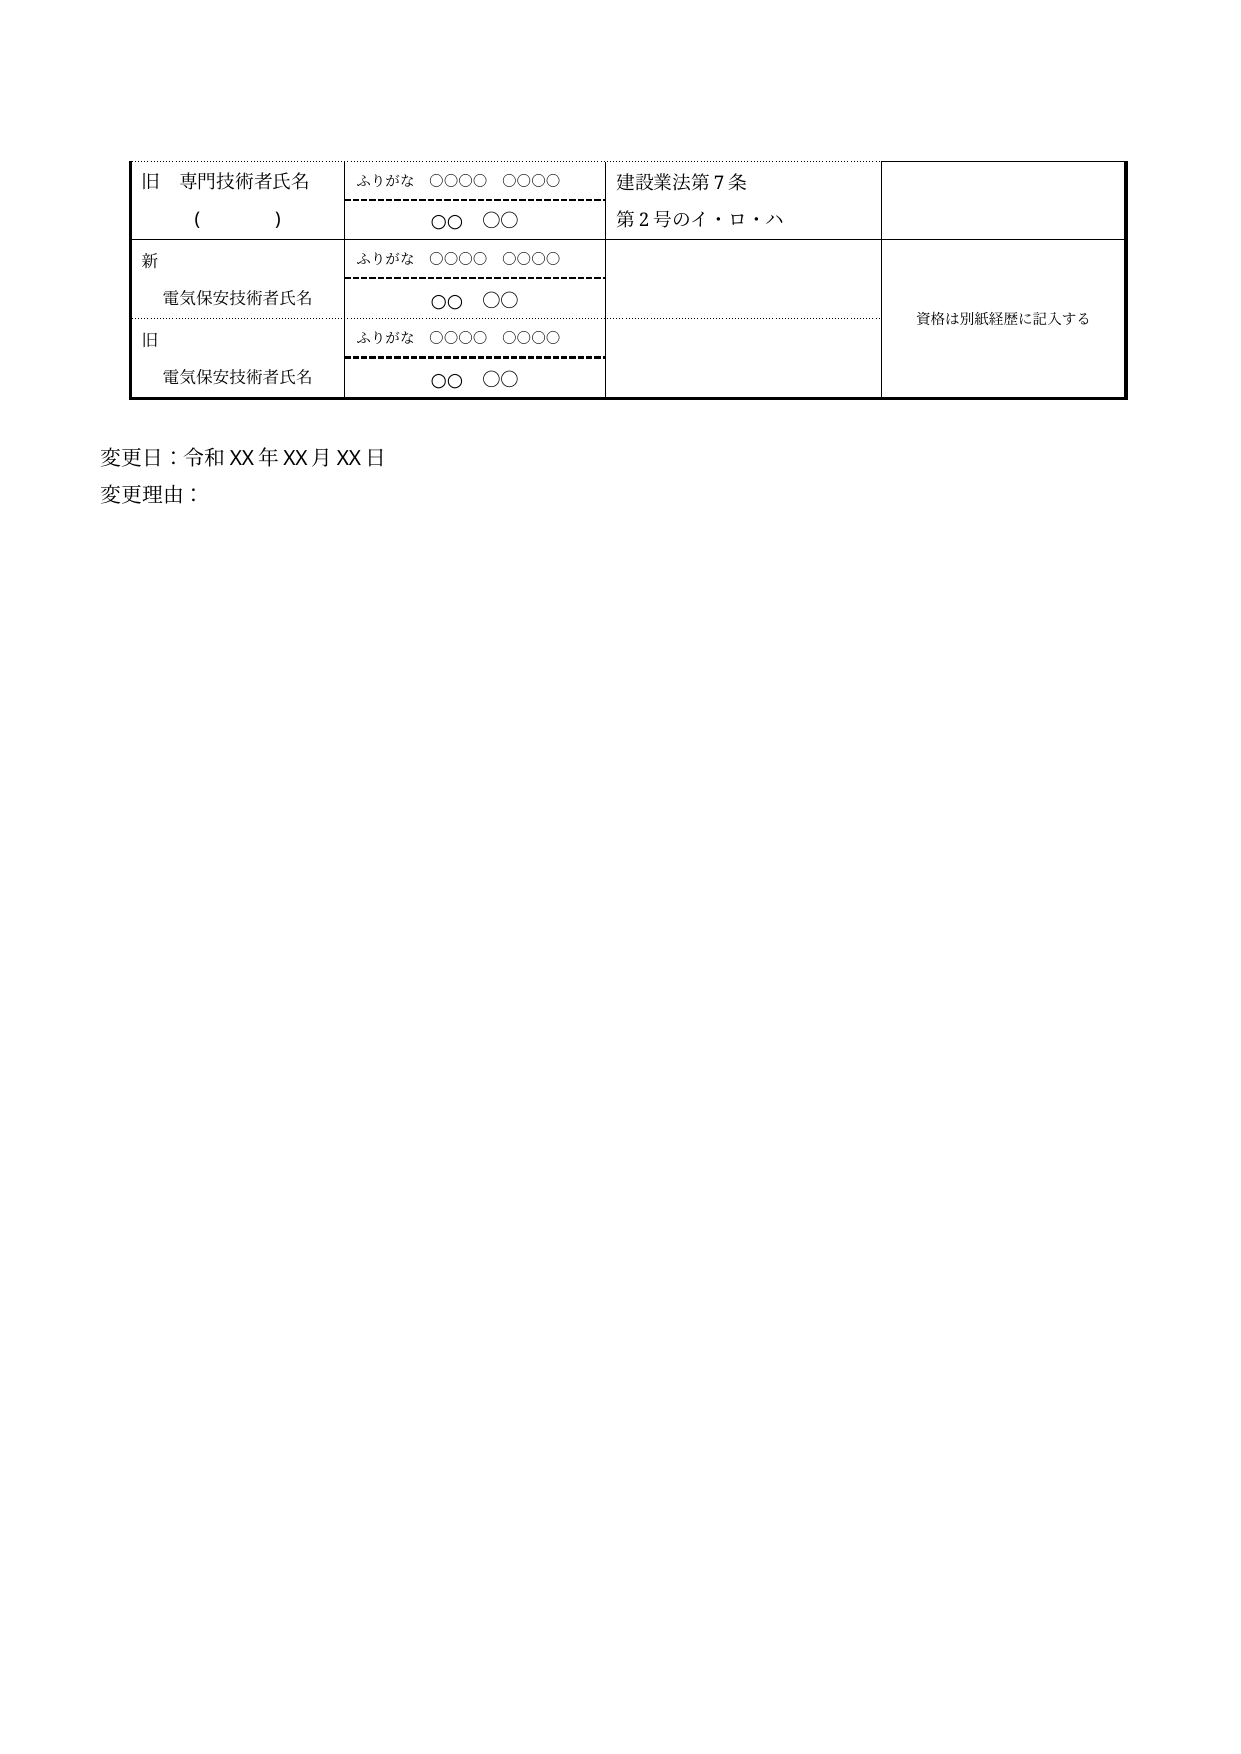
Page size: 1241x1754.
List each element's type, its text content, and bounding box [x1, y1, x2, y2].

table_cell 旧 電気保安技術者氏名 [132, 318, 344, 397]
table_cell 旧 専門技術者氏名 ( ) [132, 161, 344, 239]
table_cell ふりがな ○○○○ ○○○○ [345, 318, 605, 356]
text 変更理由： [100, 475, 1140, 513]
table_cell [606, 318, 881, 397]
table_cell 新 電気保安技術者氏名 [132, 240, 344, 318]
table_cell ○○ ○○ [345, 199, 605, 239]
table_cell [606, 240, 881, 318]
table_cell ふりがな ○○○○ ○○○○ [345, 240, 605, 277]
table_cell 建設業法第7条 第2号のイ・ロ・ハ [606, 161, 881, 239]
table_cell ○○ ○○ [345, 277, 605, 318]
table_cell ふりがな ○○○○ ○○○○ [345, 161, 605, 199]
text 変更日：令和XX年XX月XX日 [100, 438, 1140, 475]
table_cell ○○ ○○ [345, 356, 605, 397]
table_cell 資格は別紙経歴に記入する [882, 240, 1124, 397]
